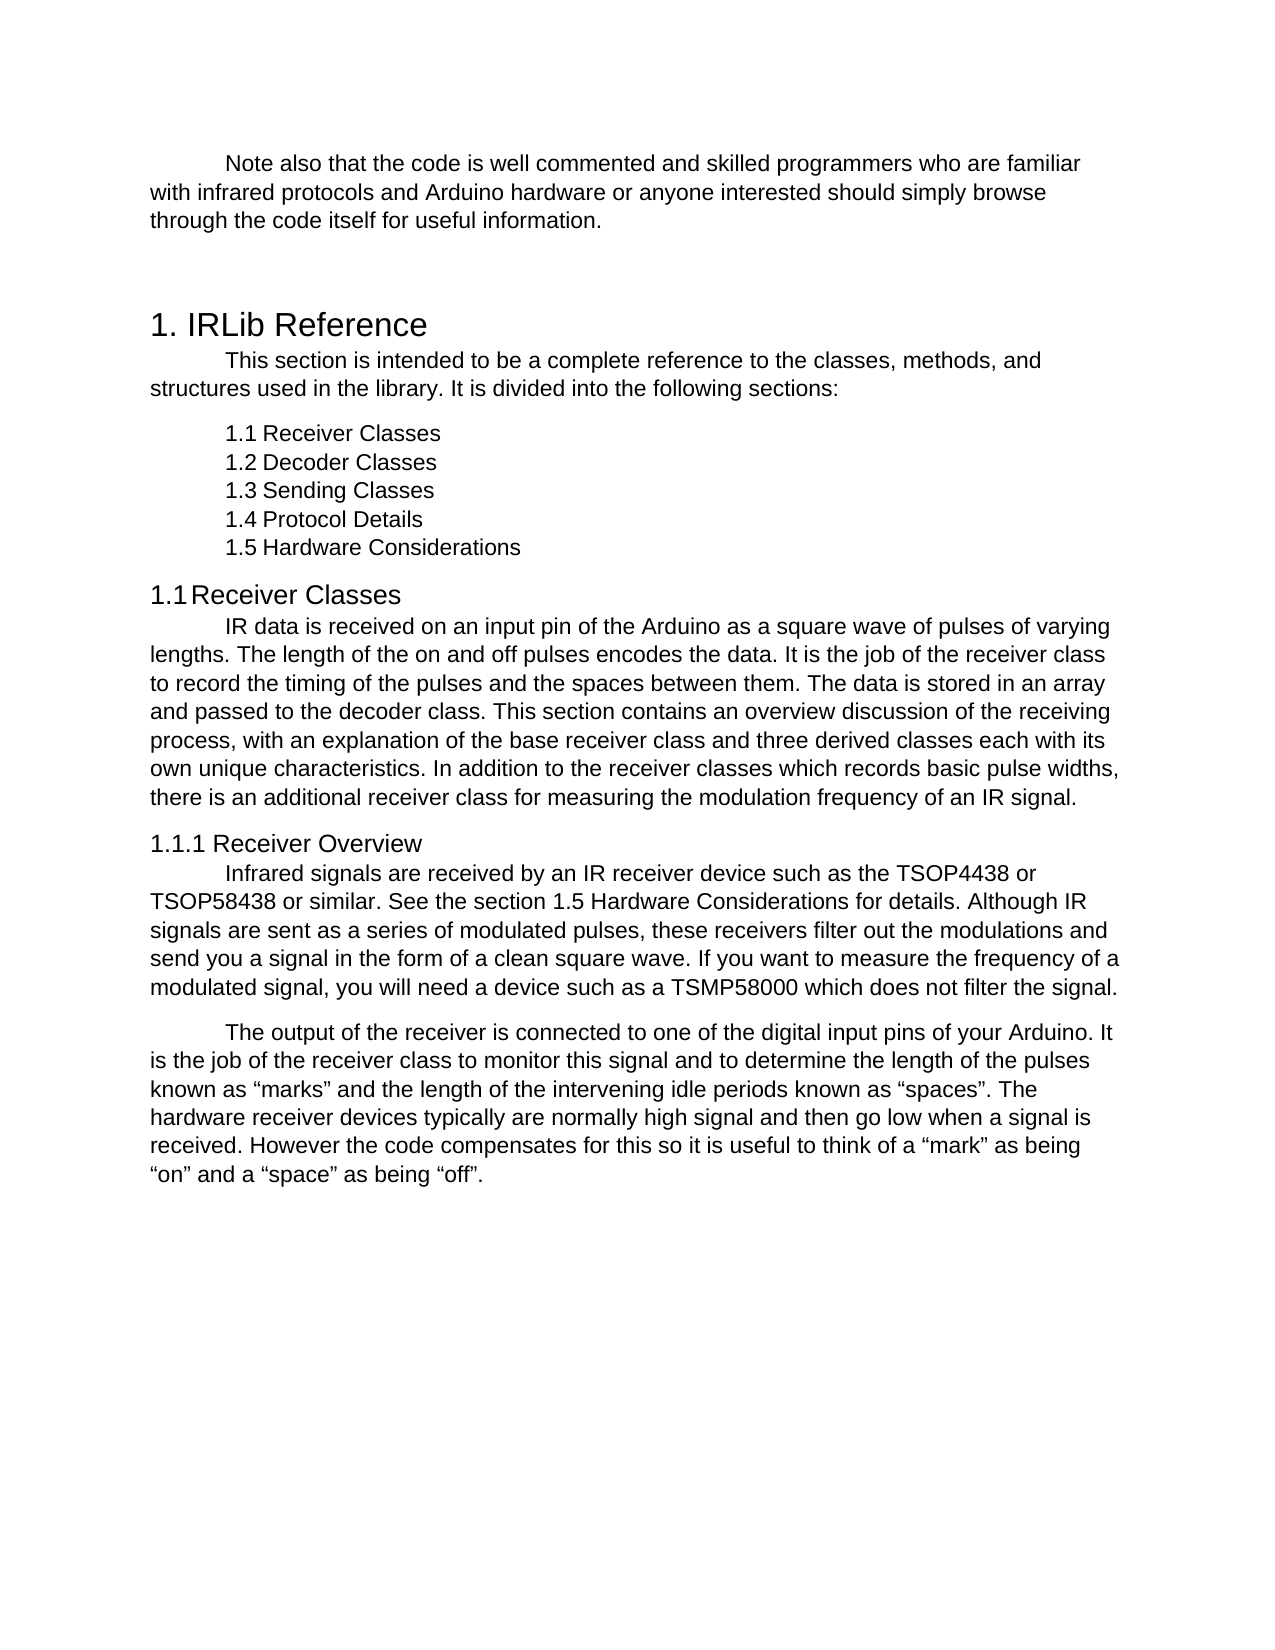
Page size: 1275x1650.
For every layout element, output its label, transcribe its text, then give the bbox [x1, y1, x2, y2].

text The output of the receiver is connected to one of the digital input pins of your Arduino. It is the job of the receiver class to monitor this signal and to determine the length of the pulses known as “marks” and the length of the intervening idle periods known as “spaces”. The hardware receiver devices typically are normally high signal and then go low when a signal is received. However the code compensates for this so it is useful to think of a “mark” as being “on” and a “space” as being “off”. [150, 1019, 1125, 1187]
text Infrared signals are received by an IR receiver device such as the TSOP4438 or TSOP58438 or similar. See the section 1.5 Hardware Considerations for details. Although IR signals are sent as a series of modulated pulses, these receivers filter out the modulations and send you a signal in the form of a clean square wave. If you want to measure the frequency of a modulated signal, you will need a device such as a TSMP58000 which does not filter the signal. [150, 860, 1125, 1000]
subtitle 1.1.1 Receiver Overview [150, 829, 1125, 857]
list Hardware Considerations [225, 534, 1125, 561]
list Receiver Classes [225, 420, 1125, 447]
text IR data is received on an input pin of the Arduino as a square wave of pulses of varying lengths. The length of the on and off pulses encodes the data. It is the job of the receiver class to record the timing of the pulses and the spaces between them. The data is stored in an array and passed to the decoder class. This section contains an overview discussion of the receiving process, with an explanation of the base receiver class and three derived classes each with its own unique characteristics. In addition to the receiver classes which records basic pulse widths, there is an additional receiver class for measuring the modulation frequency of an IR signal. [150, 613, 1125, 810]
subtitle Receiver Classes [150, 579, 1125, 611]
subtitle 1. IRLib Reference [150, 305, 1125, 344]
list Decoder Classes [225, 449, 1125, 475]
text Note also that the code is well commented and skilled programmers who are familiar with infrared protocols and Arduino hardware or anyone interested should simply browse through the code itself for useful information. [150, 150, 1125, 233]
text This section is intended to be a complete reference to the classes, methods, and structures used in the library. It is divided into the following sections: [150, 347, 1125, 402]
list Sending Classes [225, 477, 1125, 504]
list Protocol Details [225, 506, 1125, 532]
